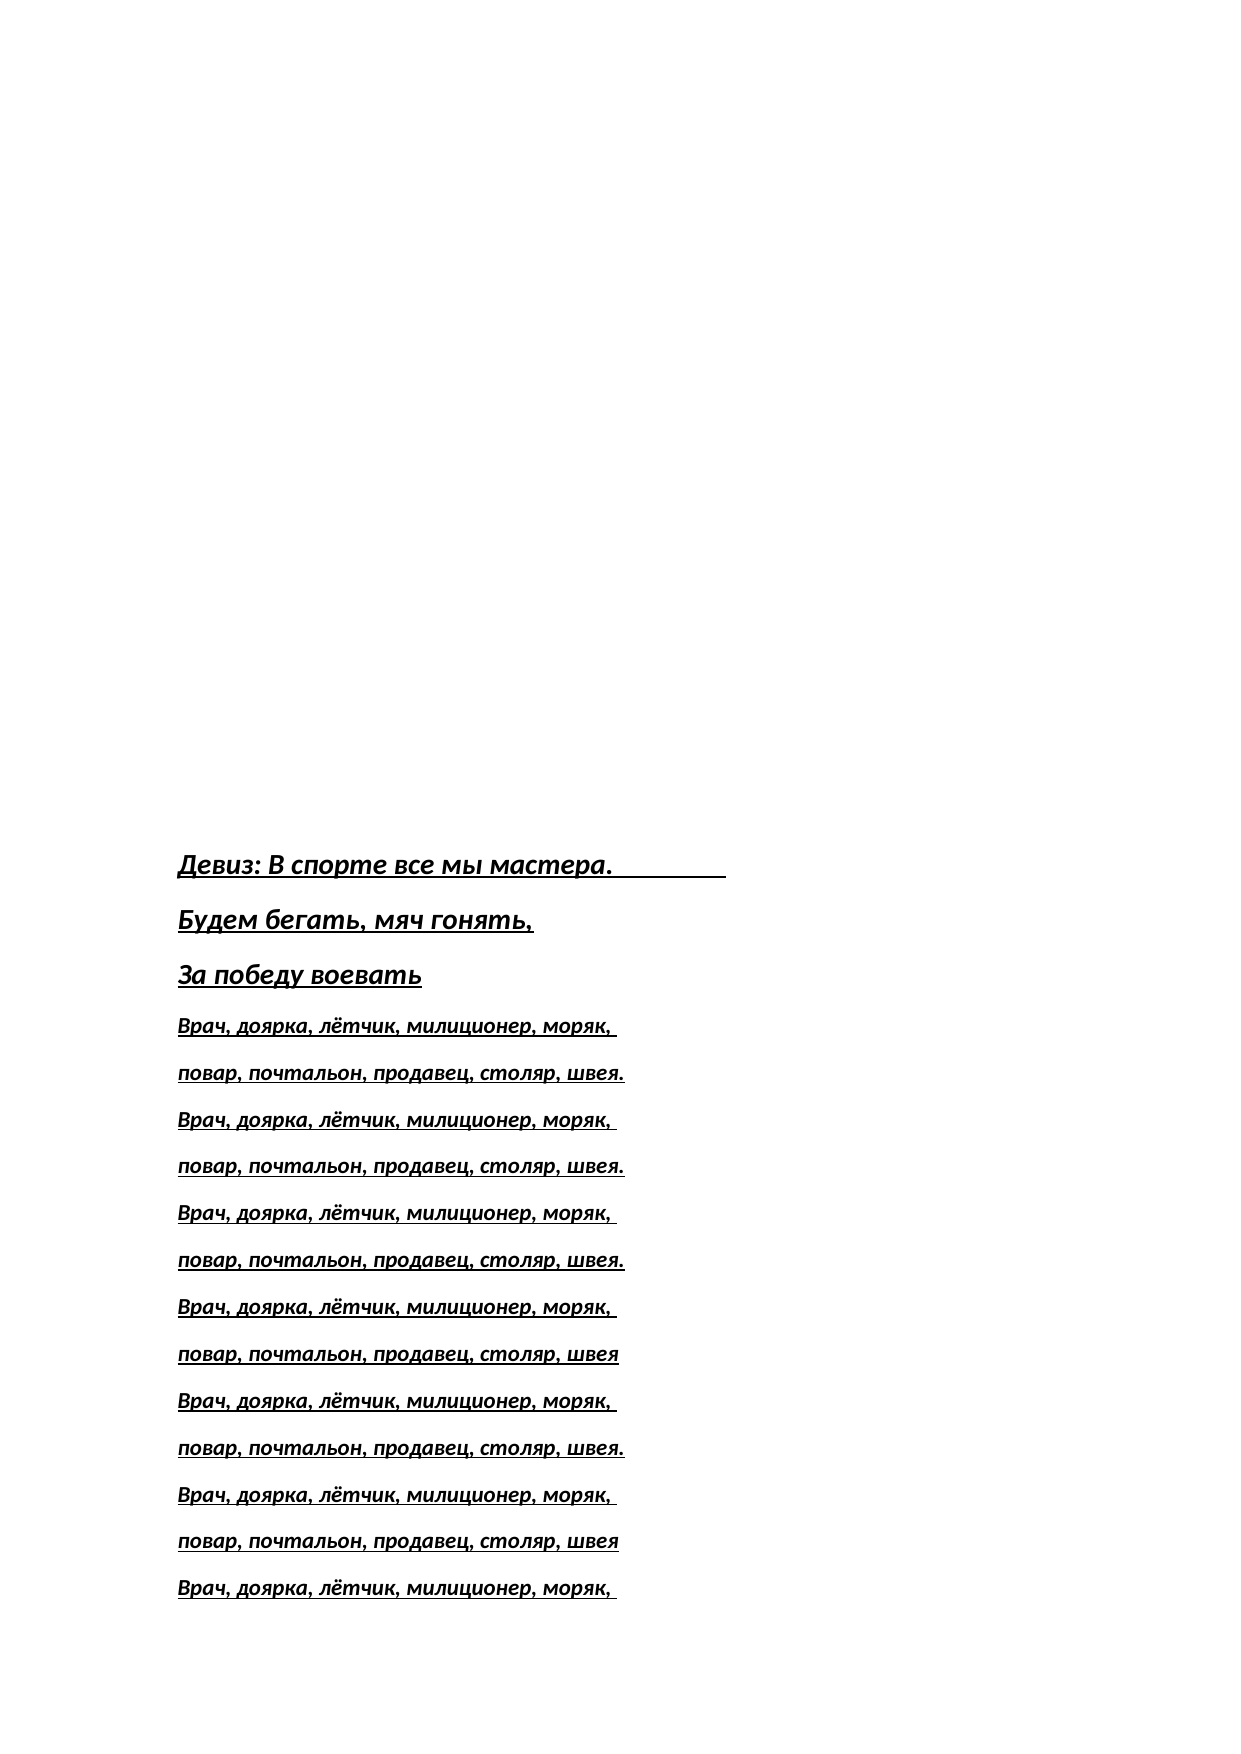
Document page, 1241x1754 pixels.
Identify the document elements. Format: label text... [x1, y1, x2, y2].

text повар, почтальон, продавец, столяр, швея [177, 1339, 1152, 1367]
text Врач, доярка, лётчик, милиционер, моряк, [177, 1198, 1152, 1227]
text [177, 1527, 1152, 1555]
text Врач, доярка, лётчик, милиционер, моряк, [177, 1292, 1152, 1320]
text За победу воевать [177, 956, 1152, 992]
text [177, 1480, 1152, 1508]
text Девиз: В спорте все мы мастера. [177, 846, 1152, 881]
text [177, 1433, 1152, 1461]
text повар, почтальон, продавец, столяр, швея. [177, 1245, 1152, 1273]
text Врач, доярка, лётчик, милиционер, моряк, [177, 1105, 1152, 1133]
text Будем бегать, мяч гонять, [177, 901, 1152, 936]
text Врач, доярка, лётчик, милиционер, моряк, [177, 1011, 1152, 1039]
text повар, почтальон, продавец, столяр, швея. [177, 1152, 1152, 1180]
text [177, 1573, 1152, 1602]
text Врач, доярка, лётчик, милиционер, моряк, [177, 1386, 1152, 1414]
text повар, почтальон, продавец, столяр, швея. [177, 1058, 1152, 1086]
